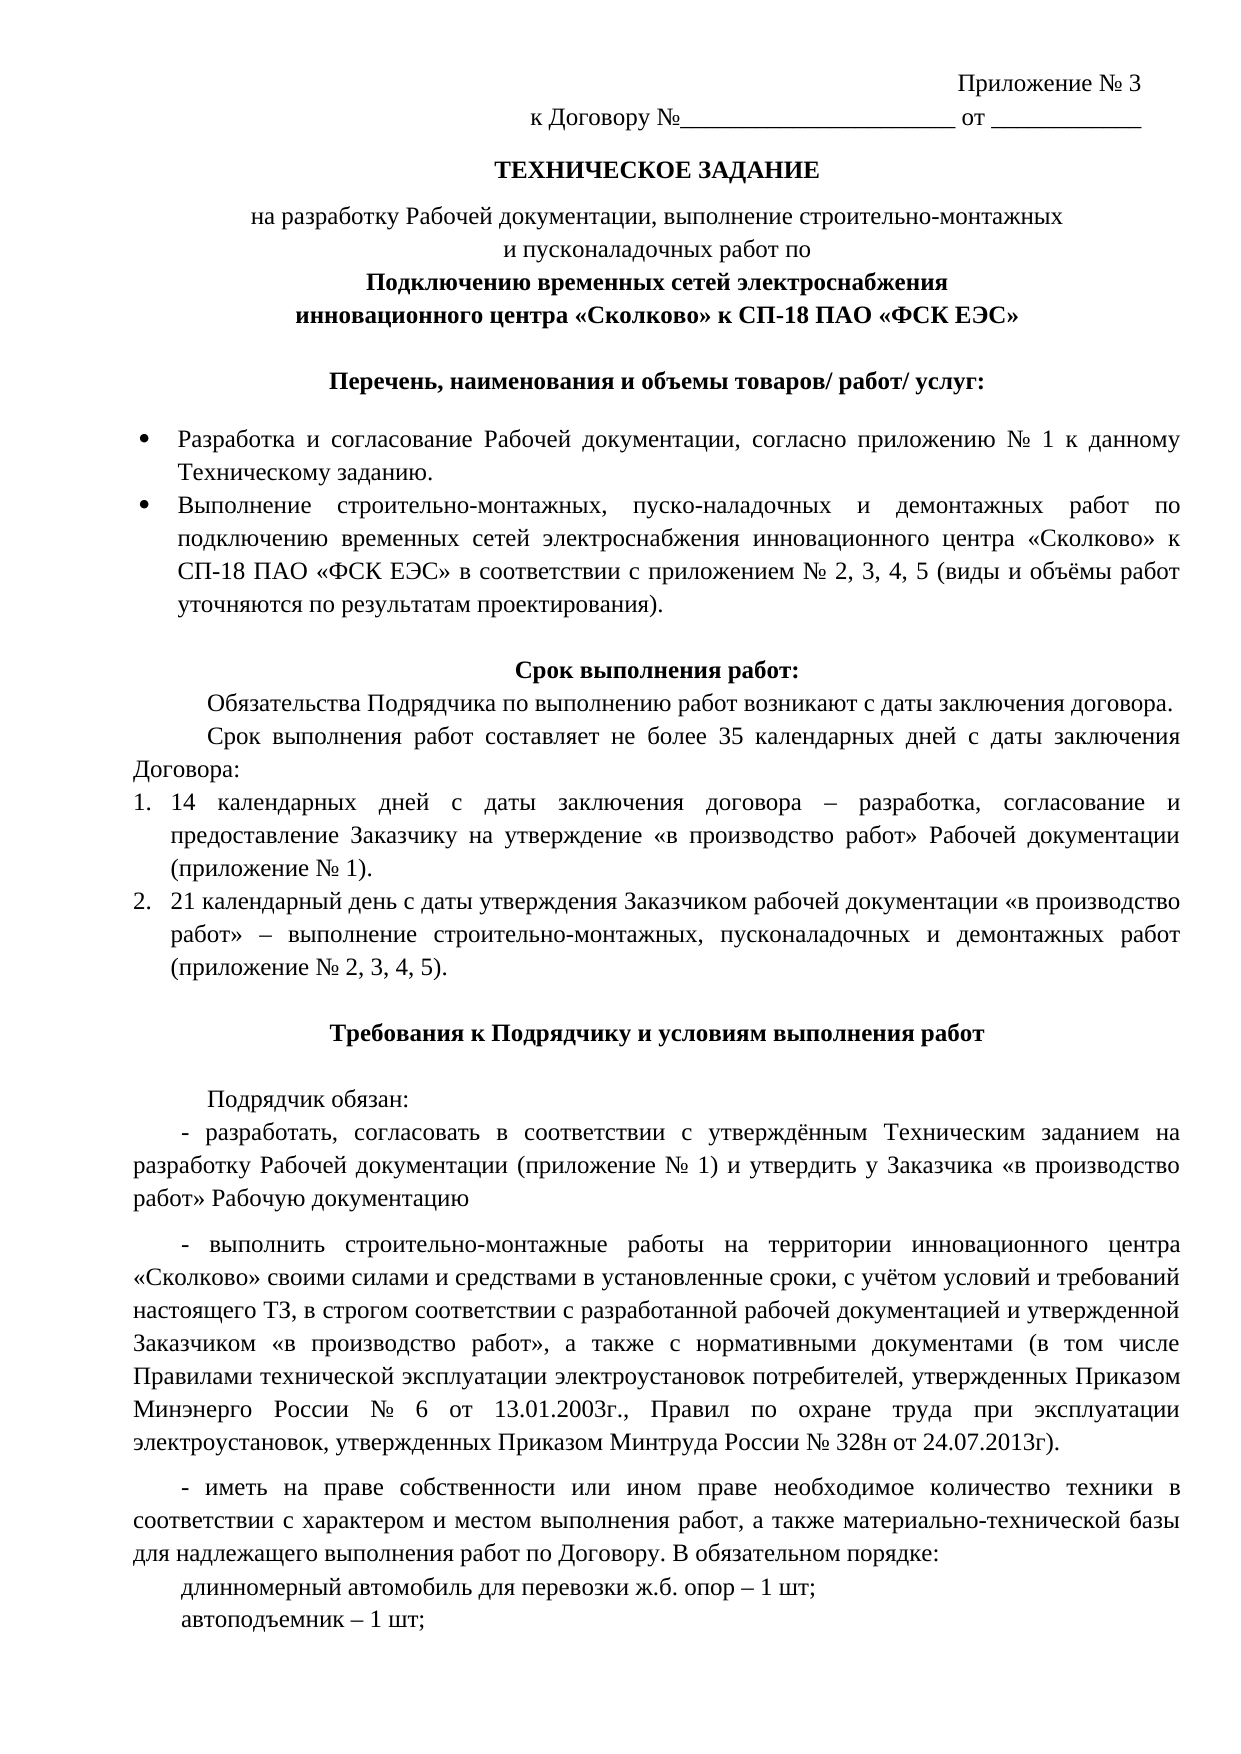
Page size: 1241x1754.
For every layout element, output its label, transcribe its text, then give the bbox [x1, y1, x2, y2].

text Подрядчик обязан: [133, 1084, 1181, 1113]
text Срок выполнения работ: [133, 655, 1181, 684]
text Требования к Подрядчику и условиям выполнения работ [133, 1018, 1181, 1047]
text ТЕХНИЧЕСКОЕ ЗАДАНИЕ [133, 119, 1181, 184]
text инновационного центра «Сколково» к СП-18 ПАО «ФСК ЕЭС» [133, 300, 1181, 328]
list 14 календарных дней с даты заключения договора – разработка, согласование и предоставление Заказчику на утверждение «в производство работ» Рабочей документации (приложение № 1). [133, 787, 1181, 882]
list Выполнение строительно-монтажных, пуско-наладочных и демонтажных работ по подключению временных сетей электроснабжения инновационного центра «Сколково» к СП-18 ПАО «ФСК ЕЭС» в соответствии с приложением № 2, 3, 4, 5 (виды и объёмы работ уточняются по результатам проектирования). [140, 490, 1181, 618]
text - разработать, согласовать в соответствии с утверждённым Техническим заданием на разработку Рабочей документации (приложение № 1) и утвердить у Заказчика «в производство работ» Рабочую документацию [133, 1117, 1181, 1212]
text автоподъемник – 1 шт; [133, 1604, 1181, 1633]
list 21 календарный день с даты утверждения Заказчиком рабочей документации «в производство работ» – выполнение строительно-монтажных, пусконаладочных и демонтажных работ (приложение № 2, 3, 4, 5). [133, 886, 1181, 981]
table_header Приложение № 3 к Договору №______________________ от ____________ [108, 69, 1145, 134]
text и пусконаладочных работ по [133, 234, 1181, 262]
text Подключению временных сетей электроснабжения [133, 267, 1181, 296]
text Перечень, наименования и объемы товаров/ работ/ услуг: [133, 366, 1181, 394]
text - выполнить строительно-монтажные работы на территории инновационного центра «Сколково» своими силами и средствами в установленные сроки, с учётом условий и требований настоящего ТЗ, в строгом соответствии с разработанной рабочей документацией и утвержденной Заказчиком «в производство работ», а также с нормативными документами (в том числе Правилами технической эксплуатации электроустановок потребителей, утвержденных Приказом Минэнерго России № 6 от 13.01.2003г., Правил по охране труда при эксплуатации электроустановок, утвержденных Приказом Минтруда России № 328н от 24.07.2013г). [133, 1229, 1181, 1456]
text - иметь на праве собственности или ином праве необходимое количество техники в соответствии с характером и местом выполнения работ, а также материально-технической базы для надлежащего выполнения работ по Договору. В обязательном порядке: [133, 1472, 1181, 1567]
list Разработка и согласование Рабочей документации, согласно приложению № 1 к данному Техническому заданию. [140, 424, 1181, 486]
text Обязательства Подрядчика по выполнению работ возникают с даты заключения договора. [133, 688, 1181, 717]
text длинномерный автомобиль для перевозки ж.б. опор – 1 шт; [133, 1572, 1181, 1600]
text на разработку Рабочей документации, выполнение строительно-монтажных [133, 201, 1181, 229]
text Срок выполнения работ составляет не более 35 календарных дней с даты заключения Договора: [133, 721, 1181, 783]
